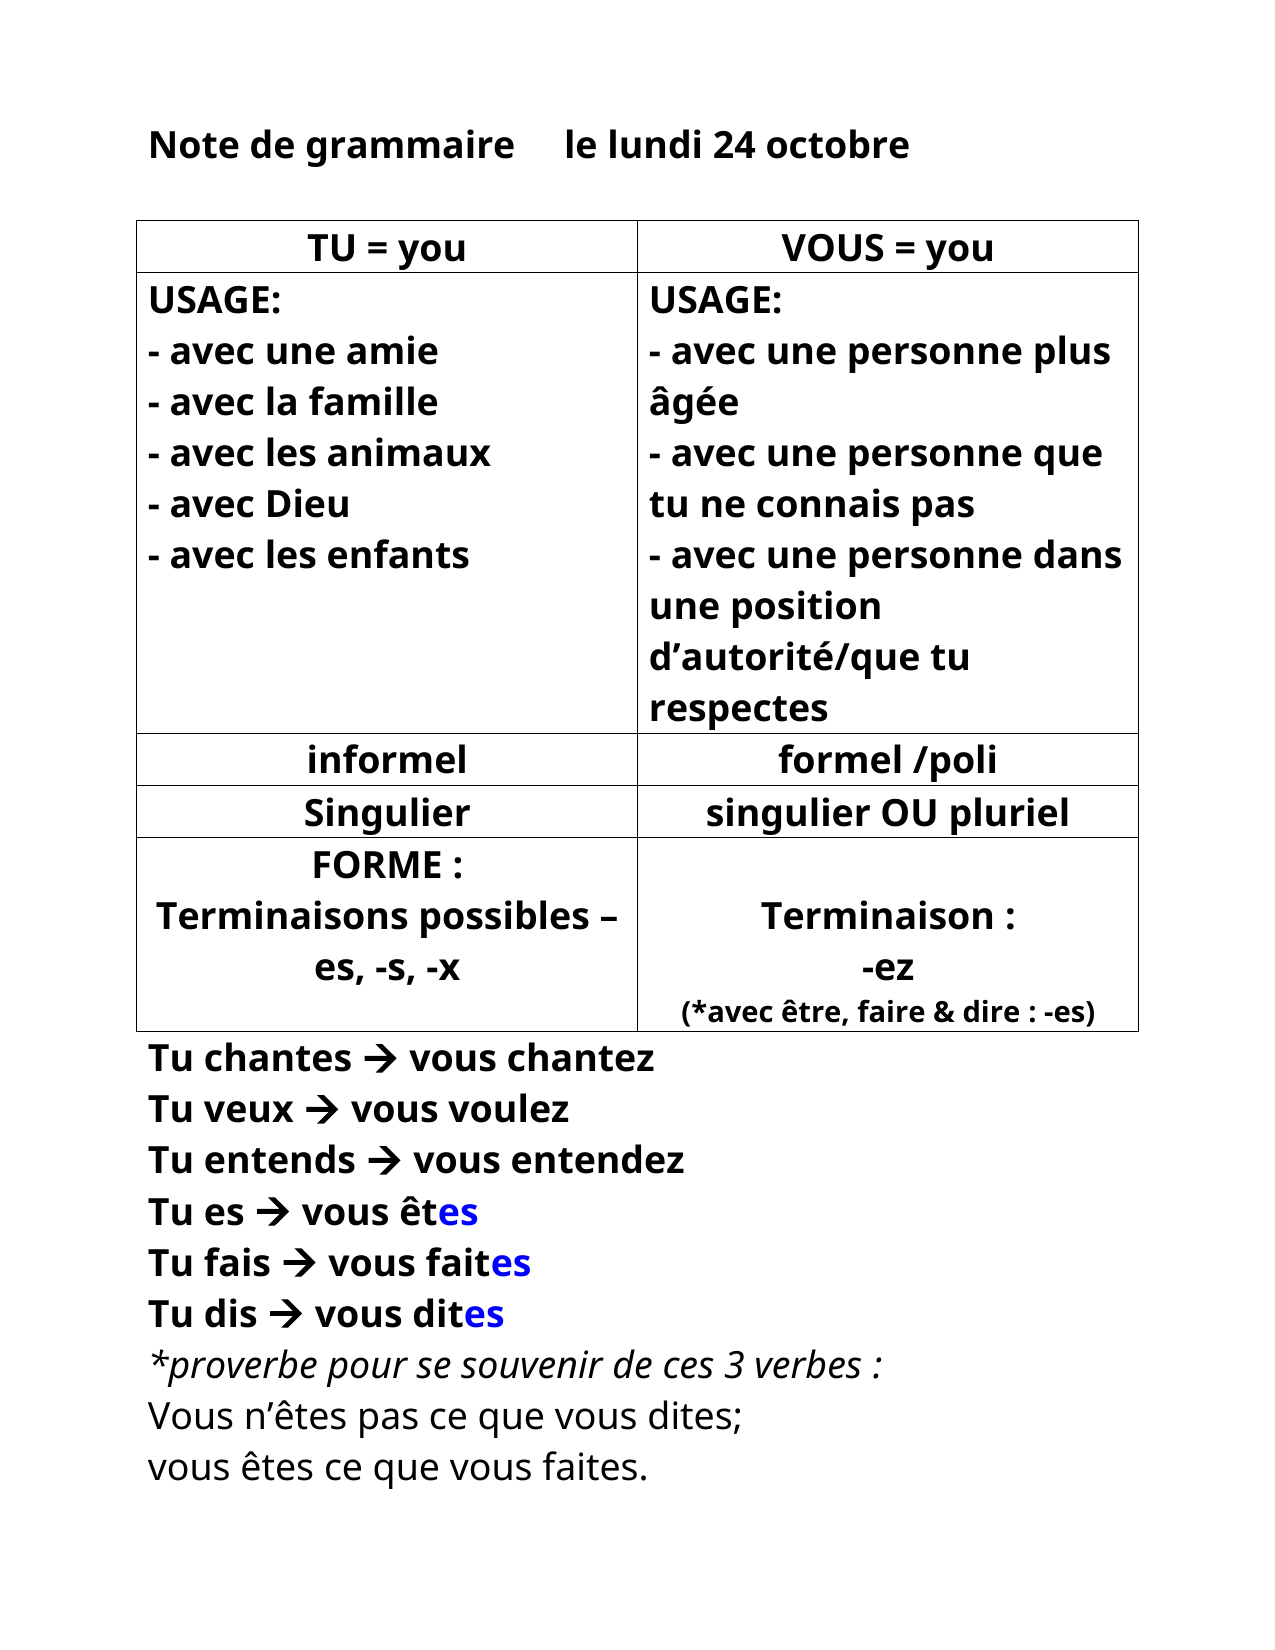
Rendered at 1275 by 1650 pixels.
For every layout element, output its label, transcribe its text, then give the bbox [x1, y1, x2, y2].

table_header TU = you [137, 221, 637, 272]
text Tu chantes vous chantez [148, 1032, 1127, 1083]
table_cell informel [137, 734, 637, 785]
text Tu fais vous faites [148, 1236, 1127, 1287]
text Tu entends vous entendez [148, 1134, 1127, 1185]
text *proverbe pour se souvenir de ces 3 verbes : [148, 1338, 1127, 1389]
table_cell Terminaison : -ez (*avec être, faire & dire : -es) [638, 838, 1138, 1031]
table_cell USAGE: - avec une amie - avec la famille - avec les animaux - avec Dieu - avec les enfants [137, 273, 637, 733]
text Vous n’êtes pas ce que vous dites; [148, 1389, 1127, 1440]
text Tu dis vous dites [148, 1287, 1127, 1338]
table_cell Singulier [137, 786, 637, 837]
table_cell FORME : Terminaisons possibles –es, -s, -x [137, 838, 637, 1031]
table_cell singulier OU pluriel [638, 786, 1138, 837]
table_header VOUS = you [638, 221, 1138, 272]
text Tu veux vous voulez [148, 1083, 1127, 1134]
text Tu es vous êtes [148, 1185, 1127, 1236]
text Note de grammaire le lundi 24 octobre [148, 118, 1127, 169]
text vous êtes ce que vous faites. [148, 1440, 1127, 1491]
table_cell formel /poli [638, 734, 1138, 785]
table_cell USAGE: - avec une personne plus âgée - avec une personne que tu ne connais pas - avec une personne dans une position d’autorité/que tu respectes [638, 273, 1138, 733]
